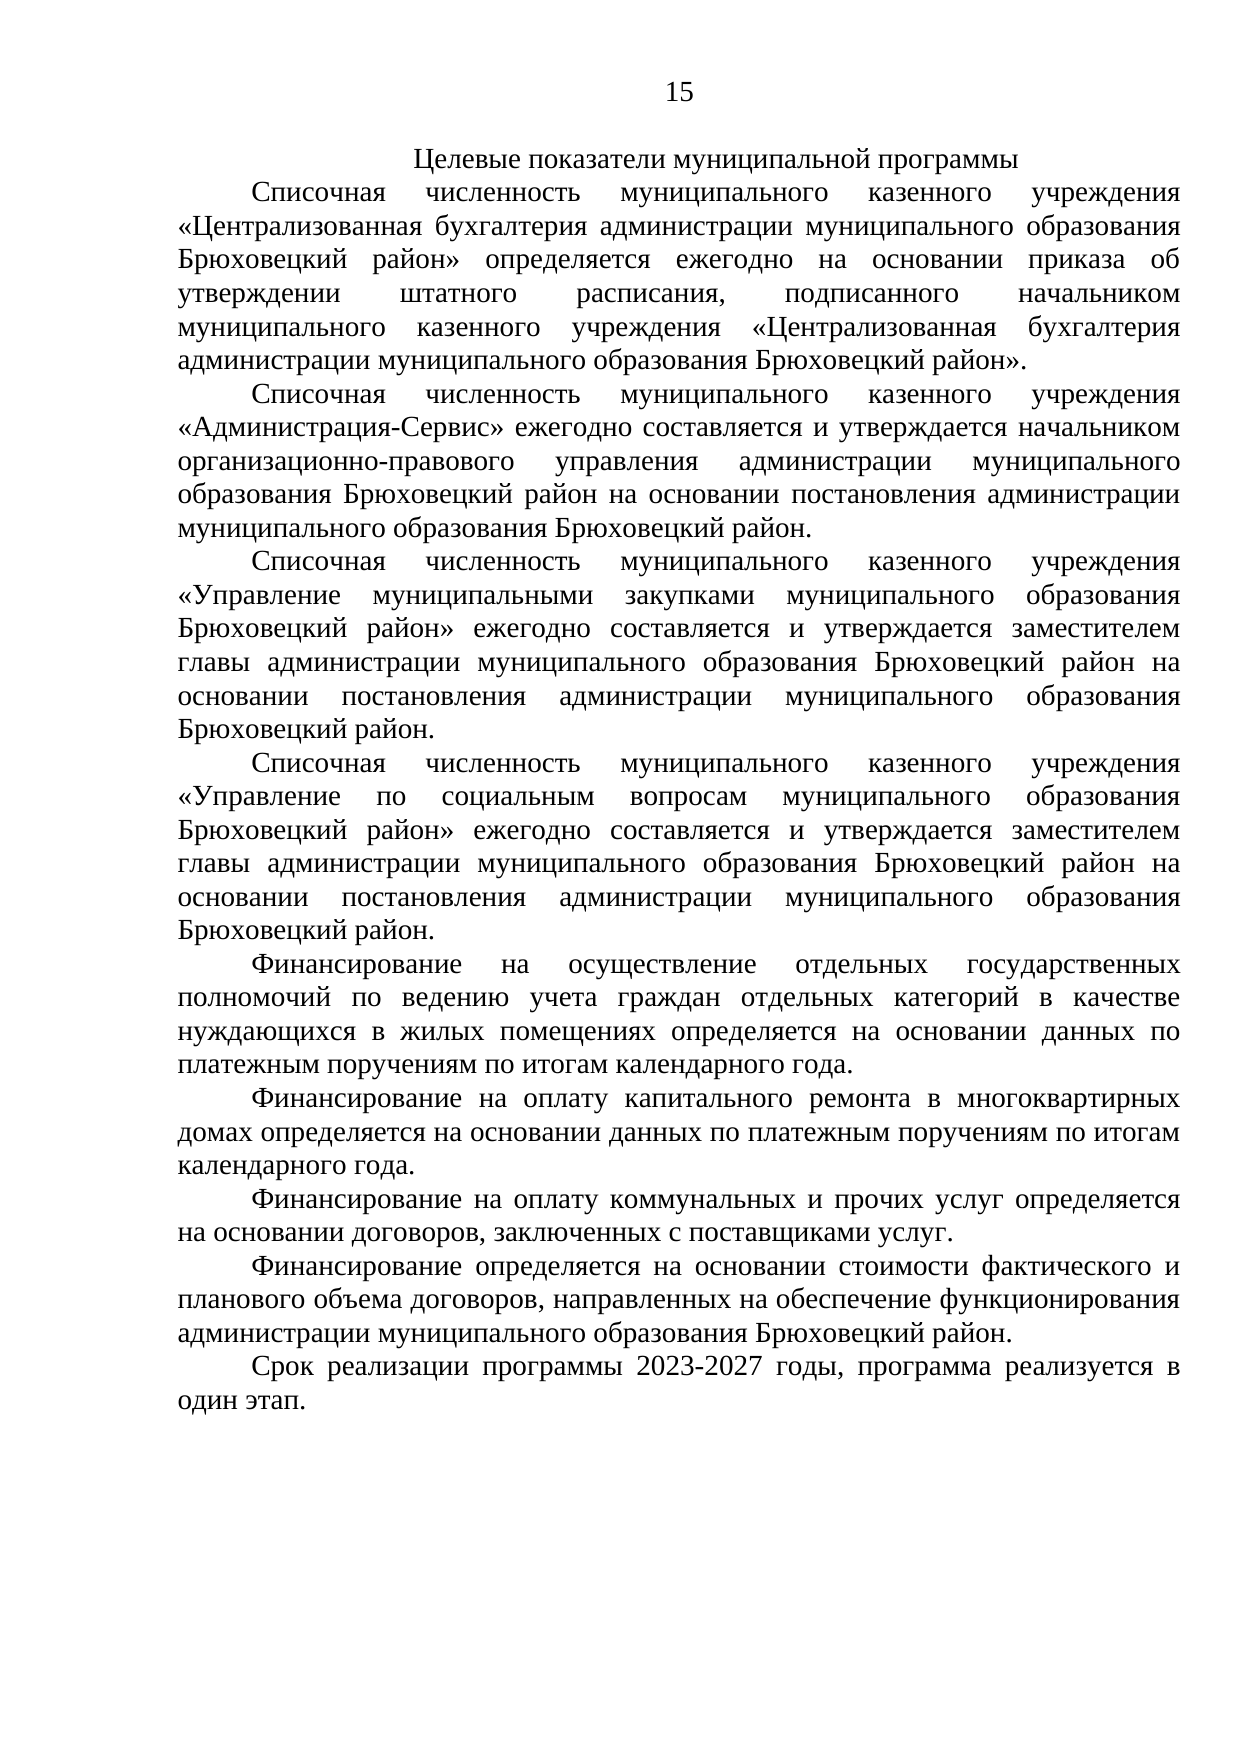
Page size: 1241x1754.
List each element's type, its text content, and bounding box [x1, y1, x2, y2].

text Финансирование определяется на основании стоимости фактического и планового объема договоров, направленных на обеспечение функционирования администрации муниципального образования Брюховецкий район. [177, 1248, 1181, 1348]
text Списочная численность муниципального казенного учреждения «Централизованная бухгалтерия администрации муниципального образования Брюховецкий район» определяется ежегодно на основании приказа об утверждении штатного расписания, подписанного начальником муниципального казенного учреждения «Централизованная бухгалтерия администрации муниципального образования Брюховецкий район». [177, 174, 1181, 376]
text Списочная численность муниципального казенного учреждения «Управление по социальным вопросам муниципального образования Брюховецкий район» ежегодно составляется и утверждается заместителем главы администрации муниципального образования Брюховецкий район на основании постановления администрации муниципального образования Брюховецкий район. [177, 745, 1181, 946]
text Списочная численность муниципального казенного учреждения «Управление муниципальными закупками муниципального образования Брюховецкий район» ежегодно составляется и утверждается заместителем главы администрации муниципального образования Брюховецкий район на основании постановления администрации муниципального образования Брюховецкий район. [177, 543, 1181, 745]
text Финансирование на оплату капитального ремонта в многоквартирных домах определяется на основании данных по платежным поручениям по итогам календарного года. [177, 1080, 1181, 1181]
text Списочная численность муниципального казенного учреждения «Администрация-Сервис» ежегодно составляется и утверждается начальником организационно-правового управления администрации муниципального образования Брюховецкий район на основании постановления администрации муниципального образования Брюховецкий район. [177, 376, 1181, 543]
text Целевые показатели муниципальной программы [177, 141, 1181, 174]
text Срок реализации программы 2023-2027 годы, программа реализуется в один этап. [177, 1348, 1181, 1416]
text Финансирование на осуществление отдельных государственных полномочий по ведению учета граждан отдельных категорий в качестве нуждающихся в жилых помещениях определяется на основании данных по платежным поручениям по итогам календарного года. [177, 946, 1181, 1080]
text Финансирование на оплату коммунальных и прочих услуг определяется на основании договоров, заключенных с поставщиками услуг. [177, 1181, 1181, 1248]
